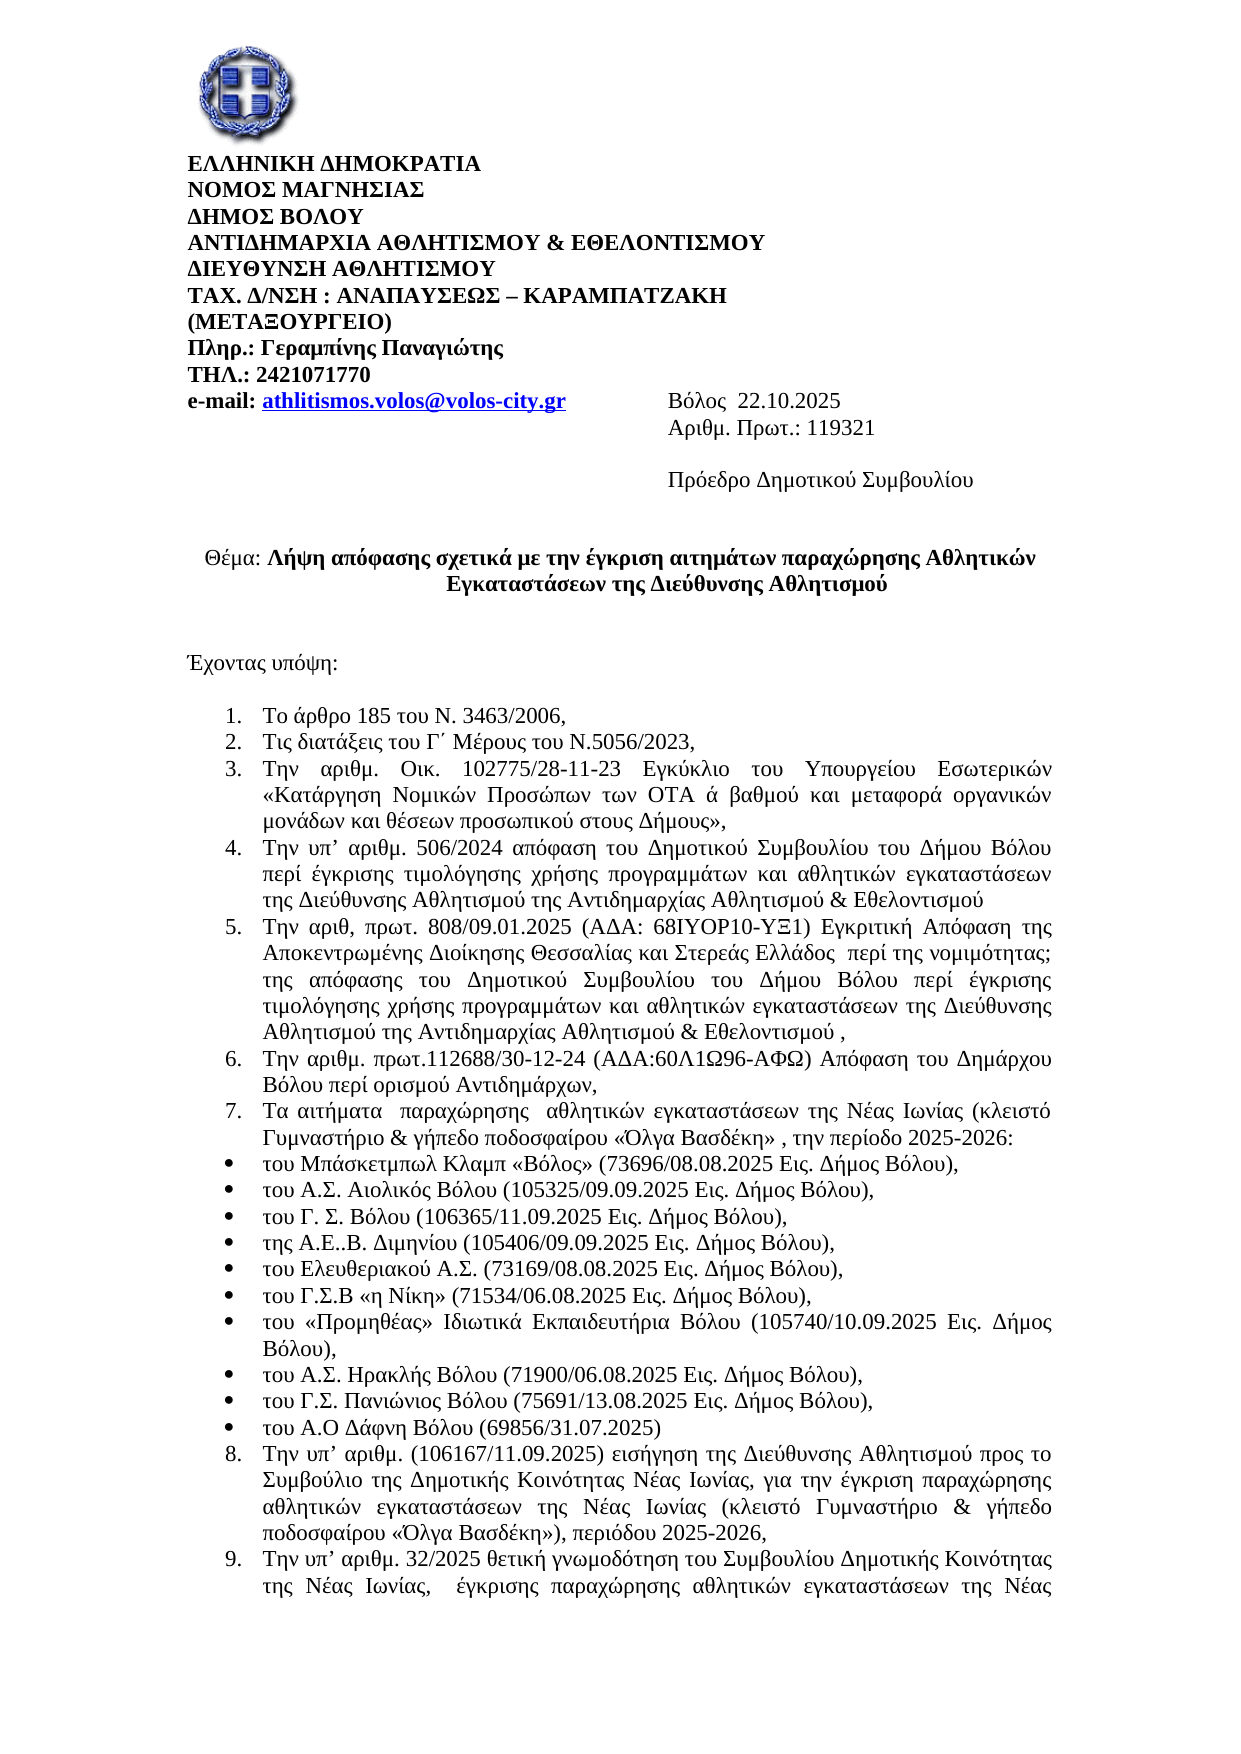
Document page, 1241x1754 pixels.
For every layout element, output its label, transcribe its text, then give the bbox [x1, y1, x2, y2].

list του «Προμηθέας» Ιδιωτικά Εκπαιδευτήρια Βόλου (105740/10.09.2025 Εις. Δήμος Βόλου), [225, 1308, 1053, 1361]
text ΕΛΛΗΝΙΚΗ ΔΗΜΟΚΡΑΤΙΑ [187, 150, 1053, 176]
text ΔΗΜΟΣ ΒΟΛΟΥ [187, 203, 1053, 229]
text (ΜΕΤΑΞΟΥΡΓΕΙΟ) [187, 308, 1053, 334]
text Έχοντας υπόψη: [187, 649, 1053, 676]
text Θέμα: Λήψη απόφασης σχετικά με την έγκριση αιτημάτων παραχώρησης Αθλητικών Εγκαταστάσεων της Διεύθυνσης Αθλητισμού [187, 544, 1053, 597]
list Το άρθρο 185 του Ν. 3463/2006, [225, 702, 1053, 728]
picture [191, 39, 305, 151]
list του Α.Σ. Ηρακλής Βόλου (71900/06.08.2025 Εις. Δήμος Βόλου), [225, 1361, 1053, 1387]
list του Α.Ο Δάφνη Βόλου (69856/31.07.2025) [225, 1414, 1053, 1440]
text ΑΝΤΙΔΗΜΑΡΧΙΑ ΑΘΛΗΤΙΣΜΟΥ & ΕΘΕΛΟΝΤΙΣΜΟΥ [187, 229, 1053, 255]
list Την αριθμ. Οικ. 102775/28-11-23 Εγκύκλιο του Υπουργείου Εσωτερικών «Κατάργηση Νομικών Προσώπων των ΟΤΑ ά βαθμού και μεταφορά οργανικών μονάδων και θέσεων προσωπικού στους Δήμους», [225, 755, 1053, 834]
list Την αριθμ. πρωτ.112688/30-12-24 (ΑΔΑ:60Λ1Ω96-ΑΦΩ) Απόφαση του Δημάρχου Βόλου περί ορισμού Αντιδημάρχων, [225, 1045, 1053, 1097]
list του Γ.Σ.Β «η Νίκη» (71534/06.08.2025 Εις. Δήμος Βόλου), [225, 1282, 1053, 1308]
list Την υπ’ αριθμ. (106167/11.09.2025) εισήγηση της Διεύθυνσης Αθλητισμού προς το Συμβούλιο της Δημοτικής Κοινότητας Νέας Ιωνίας, για την έγκριση παραχώρησης αθλητικών εγκαταστάσεων της Νέας Ιωνίας (κλειστό Γυμναστήριο & γήπεδο ποδοσφαίρου «Όλγα Βασδέκη»), περιόδου 2025-2026, [225, 1440, 1053, 1545]
list του Γ. Σ. Βόλου (106365/11.09.2025 Εις. Δήμος Βόλου), [225, 1203, 1053, 1229]
list Την υπ’ αριθμ. 506/2024 απόφαση του Δημοτικού Συμβουλίου του Δήμου Βόλου περί έγκρισης τιμολόγησης χρήσης προγραμμάτων και αθλητικών εγκαταστάσεων της Διεύθυνσης Αθλητισμού της Αντιδημαρχίας Αθλητισμού & Εθελοντισμού [225, 834, 1053, 913]
list της Α.Ε..Β. Διμηνίου (105406/09.09.2025 Εις. Δήμος Βόλου), [225, 1229, 1053, 1256]
list του Ελευθεριακού Α.Σ. (73169/08.08.2025 Εις. Δήμος Βόλου), [225, 1256, 1053, 1282]
text ΔΙΕΥΘΥΝΣΗ ΑΘΛΗΤΙΣΜΟΥ [187, 255, 1053, 282]
text ΤΑΧ. Δ/ΝΣΗ : ΑΝΑΠΑΥΣΕΩΣ – ΚΑΡΑΜΠΑΤΖΑΚΗ [187, 282, 1053, 308]
text Πληρ.: Γεραμπίνης Παναγιώτης [187, 334, 1053, 361]
list του Α.Σ. Αιολικός Βόλου (105325/09.09.2025 Εις. Δήμος Βόλου), [225, 1176, 1053, 1203]
text ΝΟΜΟΣ ΜΑΓΝΗΣΙΑΣ [187, 176, 1053, 203]
list του Γ.Σ. Πανιώνιος Βόλου (75691/13.08.2025 Εις. Δήμος Βόλου), [225, 1387, 1053, 1414]
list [225, 1545, 1053, 1598]
list Την αριθ, πρωτ. 808/09.01.2025 (ΑΔΑ: 68ΙΥΟΡ10-ΥΞ1) Εγκριτική Απόφαση της Αποκεντρωμένης Διοίκησης Θεσσαλίας και Στερεάς Ελλάδος περί της νομιμότητας; της απόφασης του Δημοτικού Συμβουλίου του Δήμου Βόλου περί έγκρισης τιμολόγησης χρήσης προγραμμάτων και αθλητικών εγκαταστάσεων της Διεύθυνσης Αθλητισμού της Αντιδημαρχίας Αθλητισμού & Εθελοντισμού , [225, 913, 1053, 1045]
text ΤΗΛ.: 2421071770 [187, 361, 1053, 387]
list του Μπάσκετμπωλ Κλαμπ «Βόλος» (73696/08.08.2025 Εις. Δήμος Βόλου), [225, 1150, 1053, 1176]
list Τις διατάξεις του Γ΄ Μέρους του Ν.5056/2023, [225, 728, 1053, 755]
list Τα αιτήματα παραχώρησης αθλητικών εγκαταστάσεων της Νέας Ιωνίας (κλειστό Γυμναστήριο & γήπεδο ποδοσφαίρου «Όλγα Βασδέκη» , την περίοδο 2025-2026: [225, 1097, 1053, 1150]
text e-mail: athlitismos.volos@volos-city.gr [187, 387, 1053, 413]
